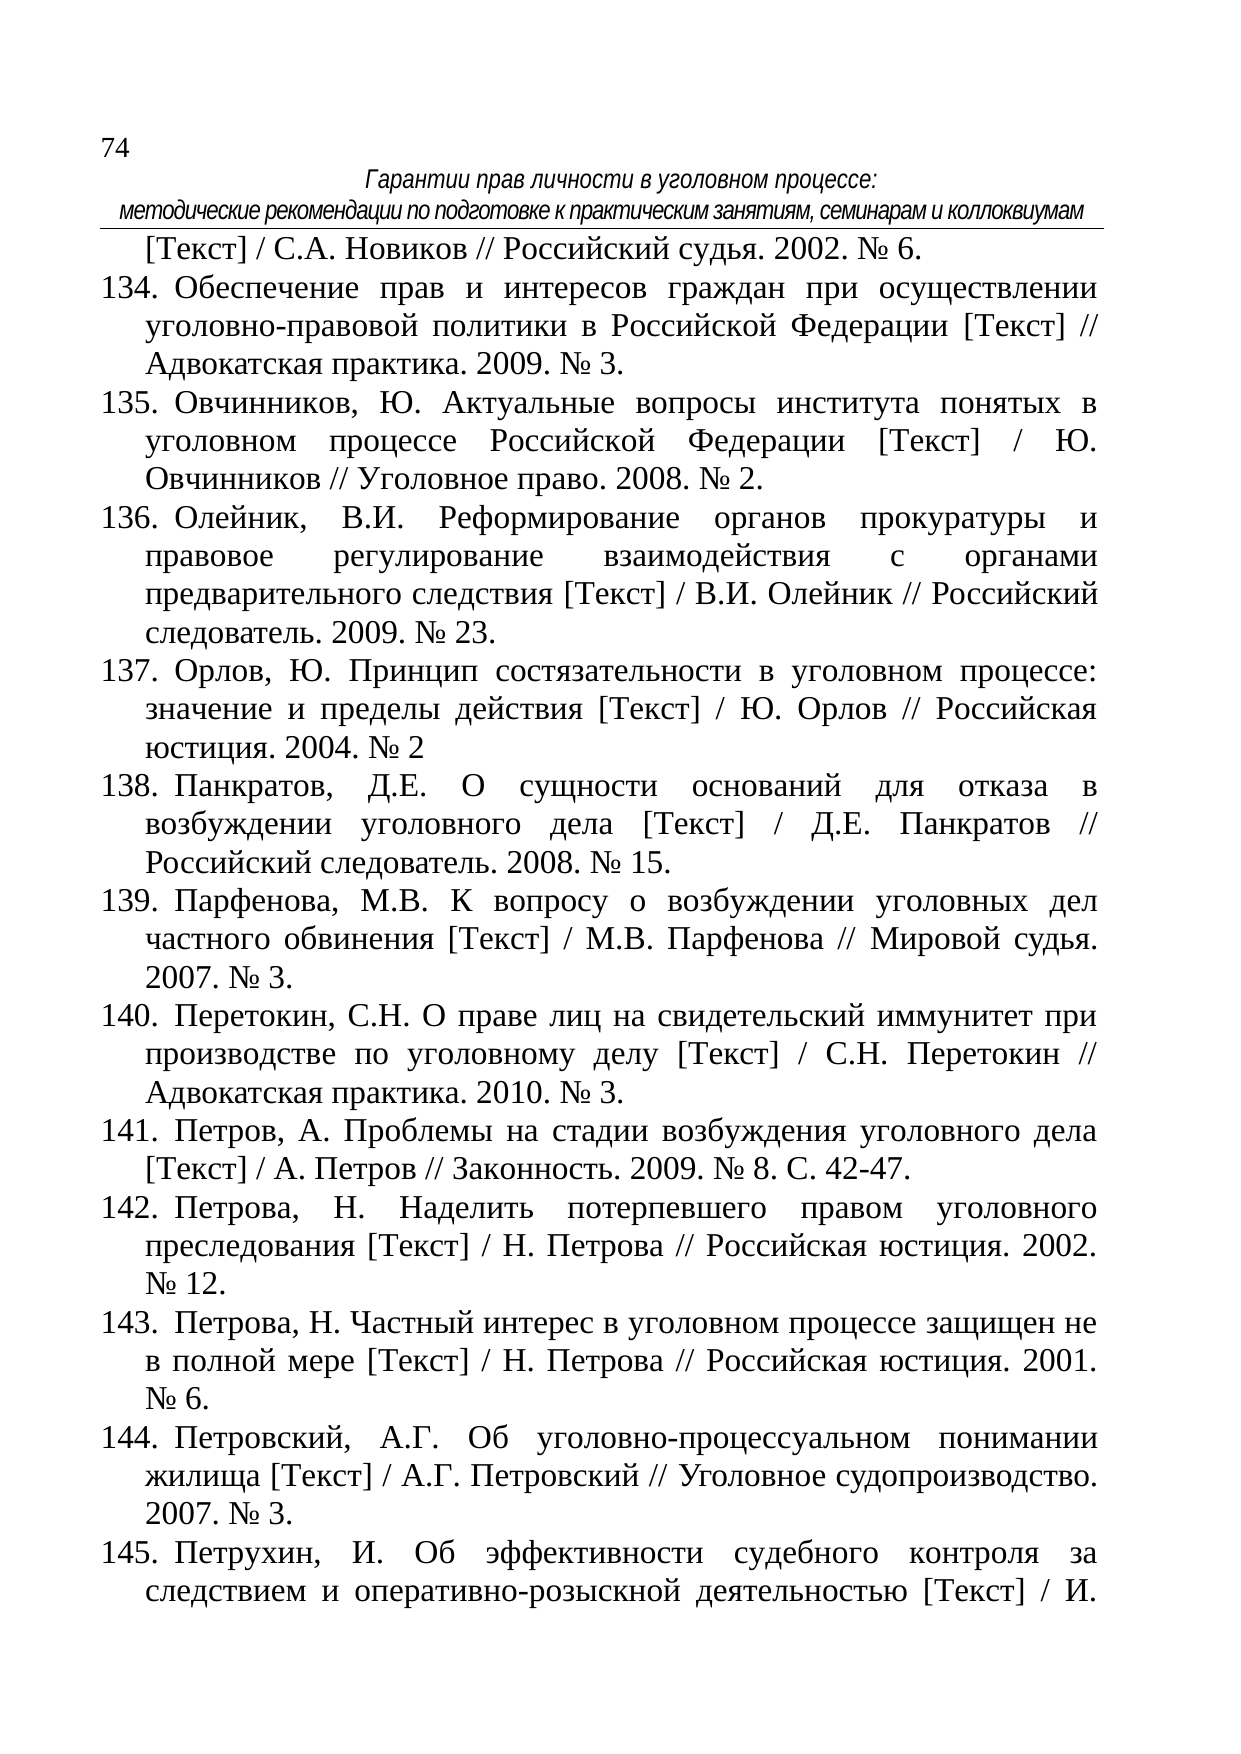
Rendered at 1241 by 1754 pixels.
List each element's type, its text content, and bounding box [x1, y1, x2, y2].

list Орлов, Ю. Принцип состязательности в уголовном процессе: значение и пределы действия [Текст] / Ю. Орлов // Российская юстиция. 2004. № 2 [100, 650, 1098, 765]
list Олейник, В.И. Реформирование органов прокуратуры и правовое регулирование взаимодействия с органами предварительного следствия [Текст] / В.И. Олейник // Российский следователь. 2009. № 23. [100, 497, 1098, 650]
list Перетокин, С.Н. О праве лиц на свидетельский иммунитет при производстве по уголовному делу [Текст] / С.Н. Перетокин // Адвокатская практика. 2010. № 3. [100, 995, 1098, 1110]
list Парфенова, М.В. К вопросу о возбуждении уголовных дел частного обвинения [Текст] / М.В. Парфенова // Мировой судья. 2007. № 3. [100, 880, 1098, 995]
list Овчинников, Ю. Актуальные вопросы института понятых в уголовном процессе Российской Федерации [Текст] / Ю. Овчинников // Уголовное право. 2008. № 2. [100, 382, 1098, 497]
list Петровский, А.Г. Об уголовно-процессуальном понимании жилища [Текст] / А.Г. Петровский // Уголовное судопроизводство. 2007. № 3. [100, 1417, 1098, 1532]
list Панкратов, Д.Е. О сущности оснований для отказа в возбуждении уголовного дела [Текст] / Д.Е. Панкратов // Российский следователь. 2008. № 15. [100, 765, 1098, 880]
list Петрова, Н. Частный интерес в уголовном процессе защищен не в полной мере [Текст] / Н. Петрова // Российская юстиция. 2001. № 6. [100, 1302, 1098, 1417]
list Петрова, Н. Наделить потерпевшего правом уголовного преследования [Текст] / Н. Петрова // Российская юстиция. 2002. № 12. [100, 1187, 1098, 1302]
list Петров, А. Проблемы на стадии возбуждения уголовного дела [Текст] / А. Петров // Законность. 2009. № 8. С. 42-47. [100, 1110, 1098, 1187]
list Обеспечение прав и интересов граждан при осуществлении уголовно-правовой политики в Российской Федерации [Текст] // Адвокатская практика. 2009. № 3. [100, 267, 1098, 382]
